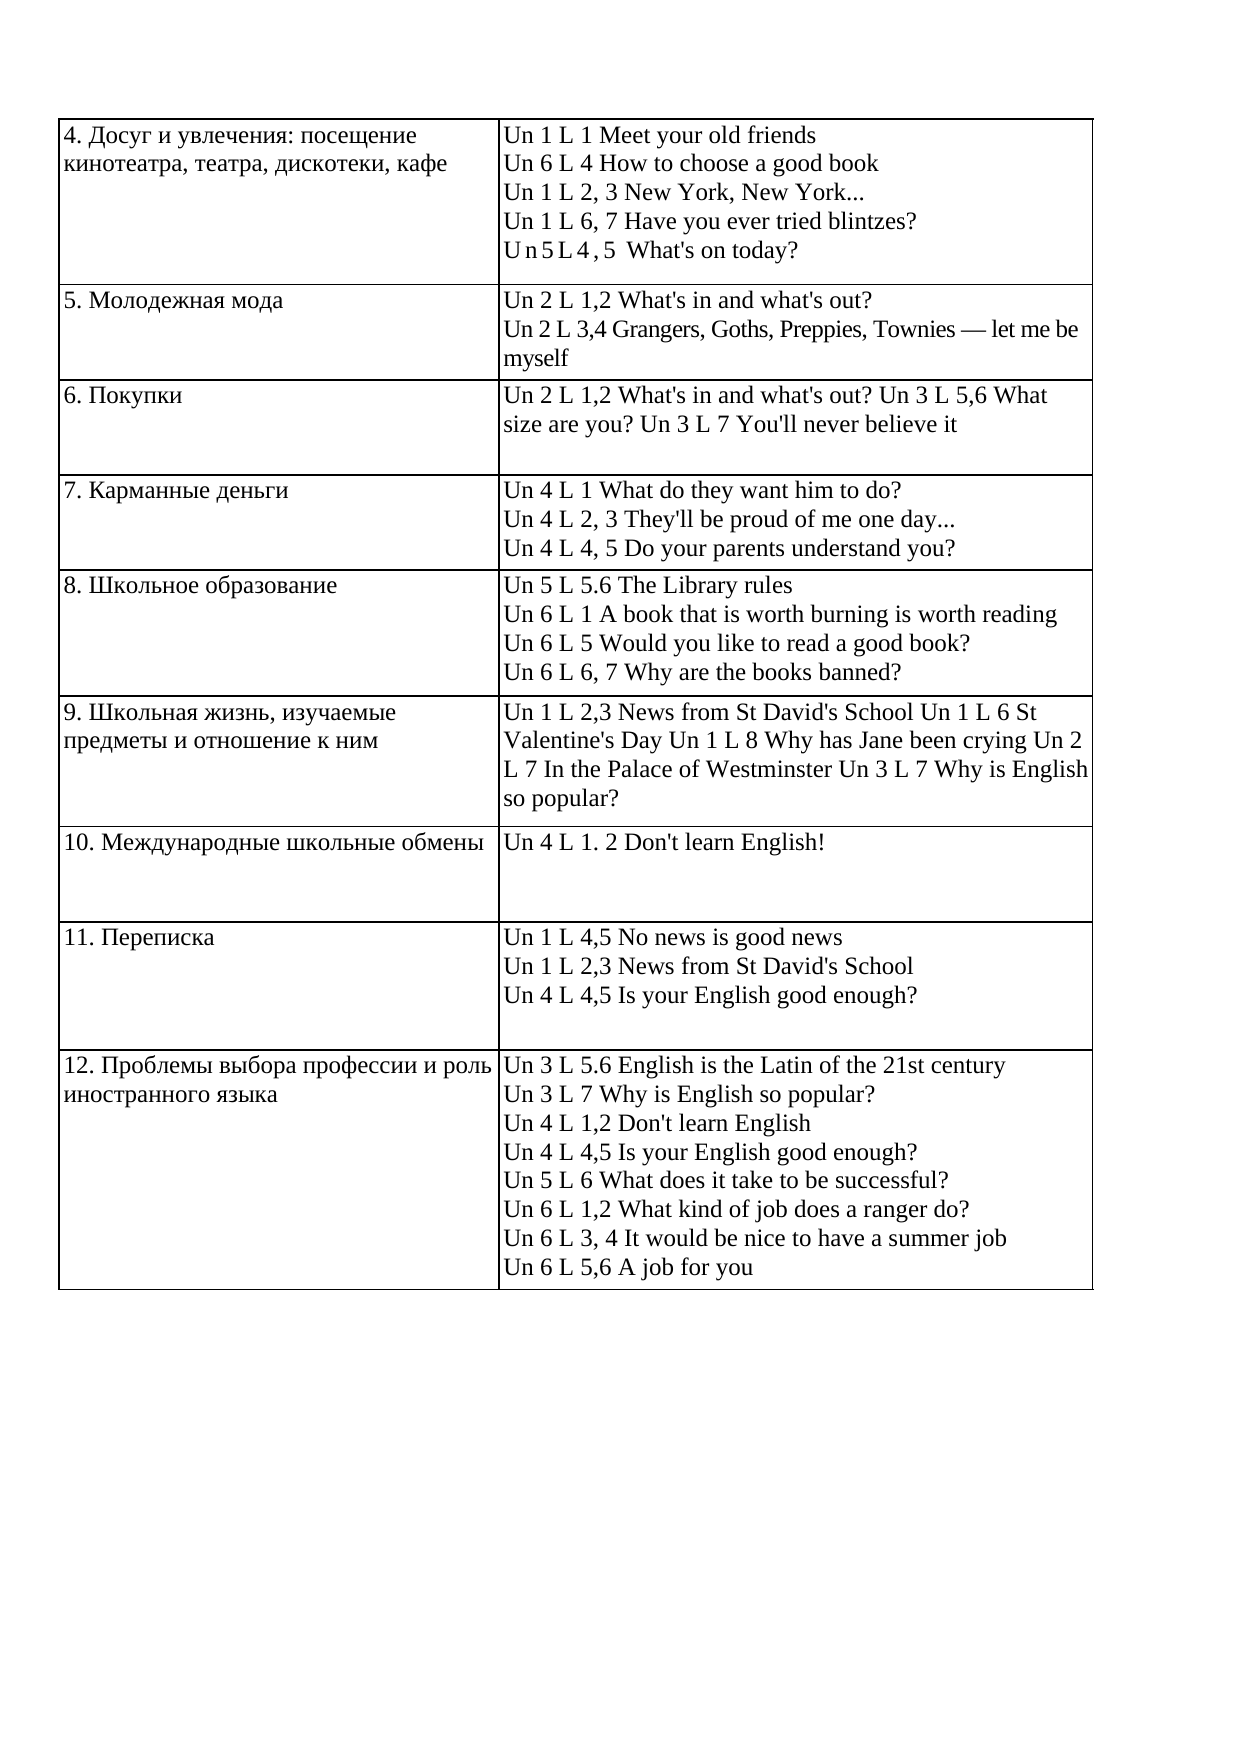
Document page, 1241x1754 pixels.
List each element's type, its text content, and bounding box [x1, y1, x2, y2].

table_cell 5. Молодежная мода [60, 285, 498, 379]
table_cell Un 1 Meet your old friends Un 4 How to choose a good book Un 2, 3 ... Un 6, 7 Have you ever tried blintzes? Un5L4,5 What's on today? [500, 120, 1092, 284]
table_cell Un 1. 2 Don't learn English! [500, 827, 1092, 921]
table_cell 7. Карманные деньги [60, 476, 498, 569]
table_cell 9. Школьная жизнь, изучаемые предметы и отношение к ним [60, 697, 498, 826]
table_cell 11. Переписка [60, 923, 498, 1049]
table_cell Un 5.6 The Library rules Un book that is worth burning is worth reading Un 5 Would you like to read a good book? Un 6, 7 Why are the books banned? [500, 571, 1092, 695]
table_cell 12. Проблемы выбора профессии и роль иностранного языка [60, 1051, 498, 1289]
table_cell 10. Международные школьные обмены [60, 827, 498, 921]
table_cell Un 5.6 English is the Latin of the 21st century Un 7 Why is English so popular? Un 1,2 Don't learn English Un 4,5 Is your English good enough? Un 6 What does it take to be successful? Un 1,2 What kind of job does a ranger do? Un 3, 4 It would be nice to have a summer job Un job for you [500, 1051, 1092, 1289]
table_cell 6. Покупки [60, 381, 498, 474]
table_cell 8. Школьное образование [60, 571, 498, 695]
table_cell Un 4,5 No news is good news Un 2,3 News from St David's School Un 4,5 Is your English good enough? [500, 923, 1092, 1049]
table_cell Un 1 What do they want him to do? Un 2, 3 They'll be proud of me one day... Un 4, 5 Do your parents understand you? [500, 476, 1092, 569]
table_cell Un 1,2 What's in and what's out? Un 5,6 What size are you? Un 7 You'll never believe it [500, 381, 1092, 474]
table_cell Un 1,2 What's in and what's out? Un 3,4 Grangers, Goths, Preppies, Townies — let me be myself [500, 285, 1092, 379]
table_cell Un 2,3 News from St David's School Un Valentine's Day Un 8 Why has Jane been crying Un the Palace of Westminster Un 7 Why is English so popular? [500, 697, 1092, 826]
table_cell 4. Досуг и увлечения: посещение кинотеатра, театра, дискотеки, кафе [60, 120, 498, 284]
